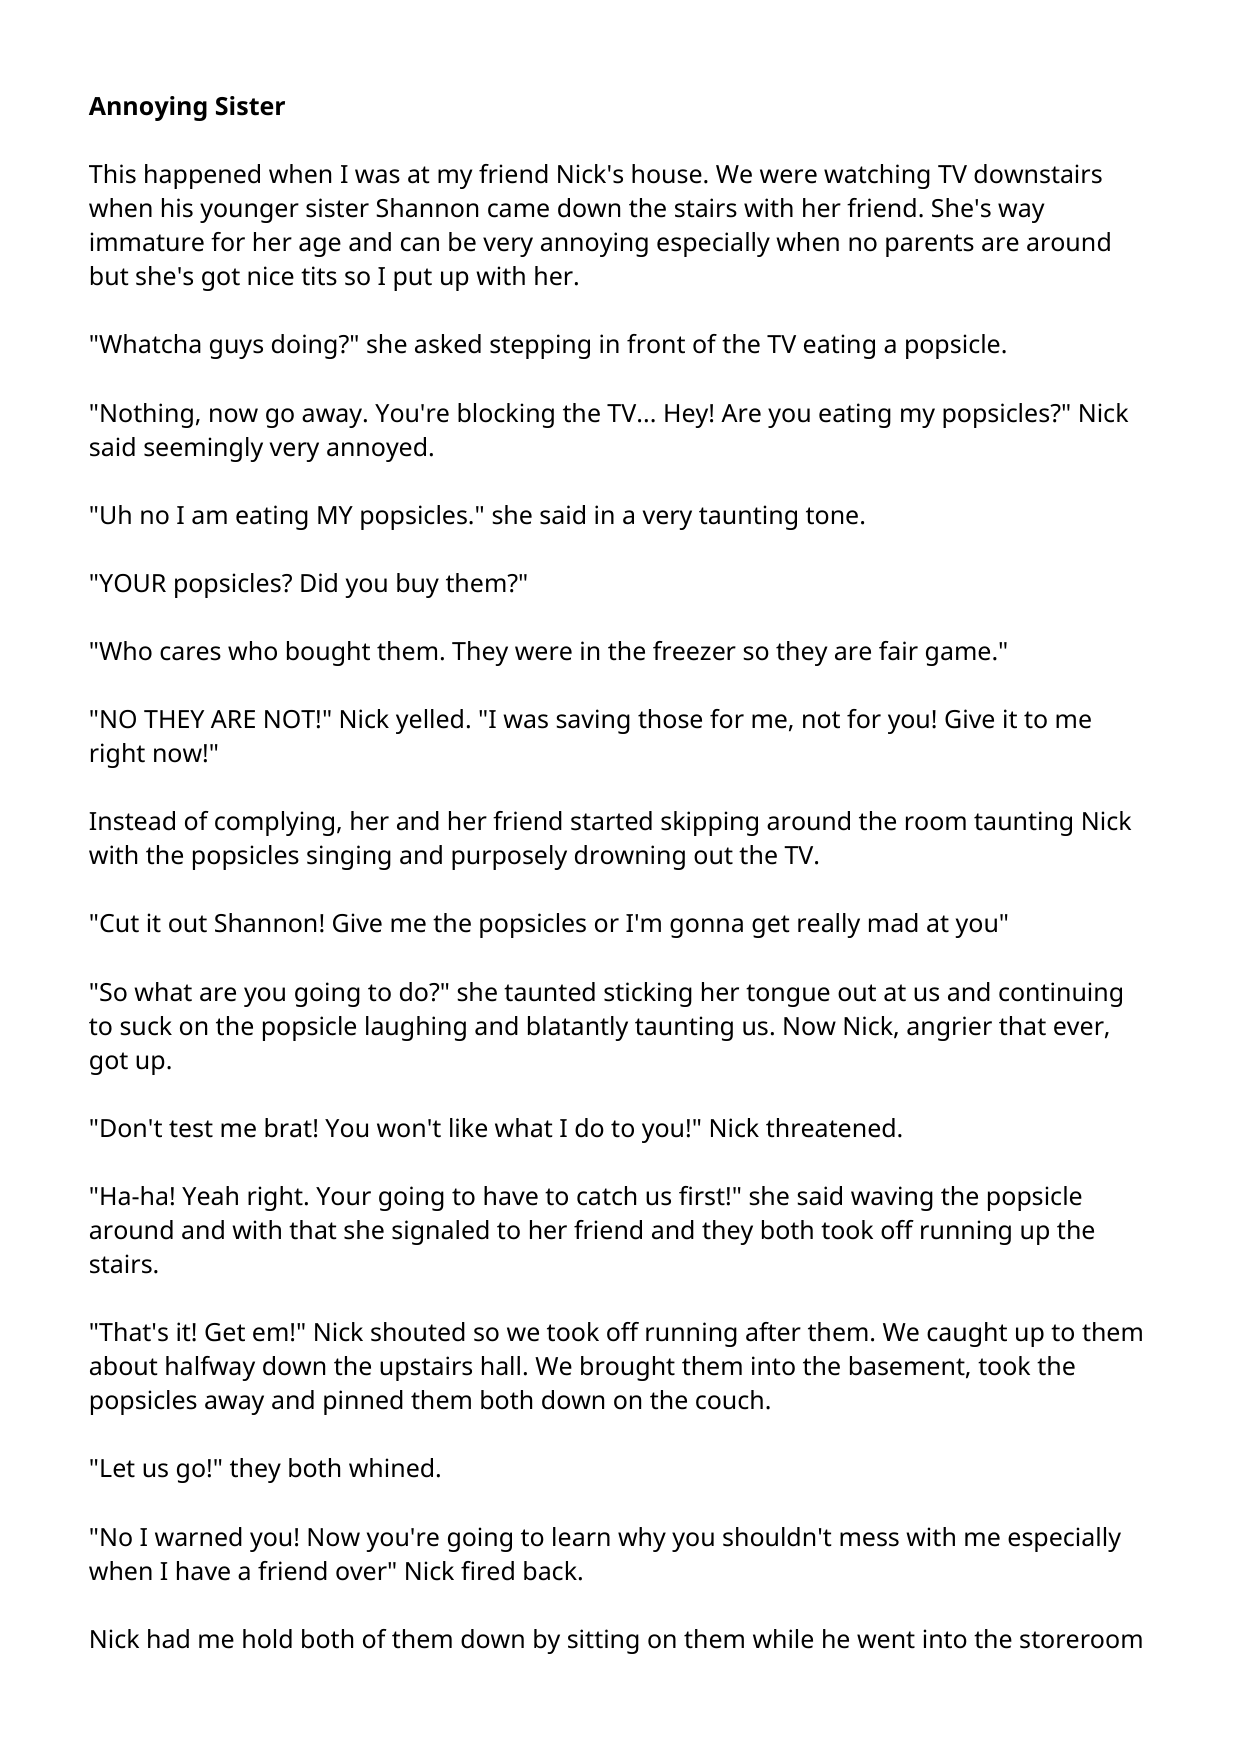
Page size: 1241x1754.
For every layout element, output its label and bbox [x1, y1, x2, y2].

text [89, 89, 1152, 1656]
